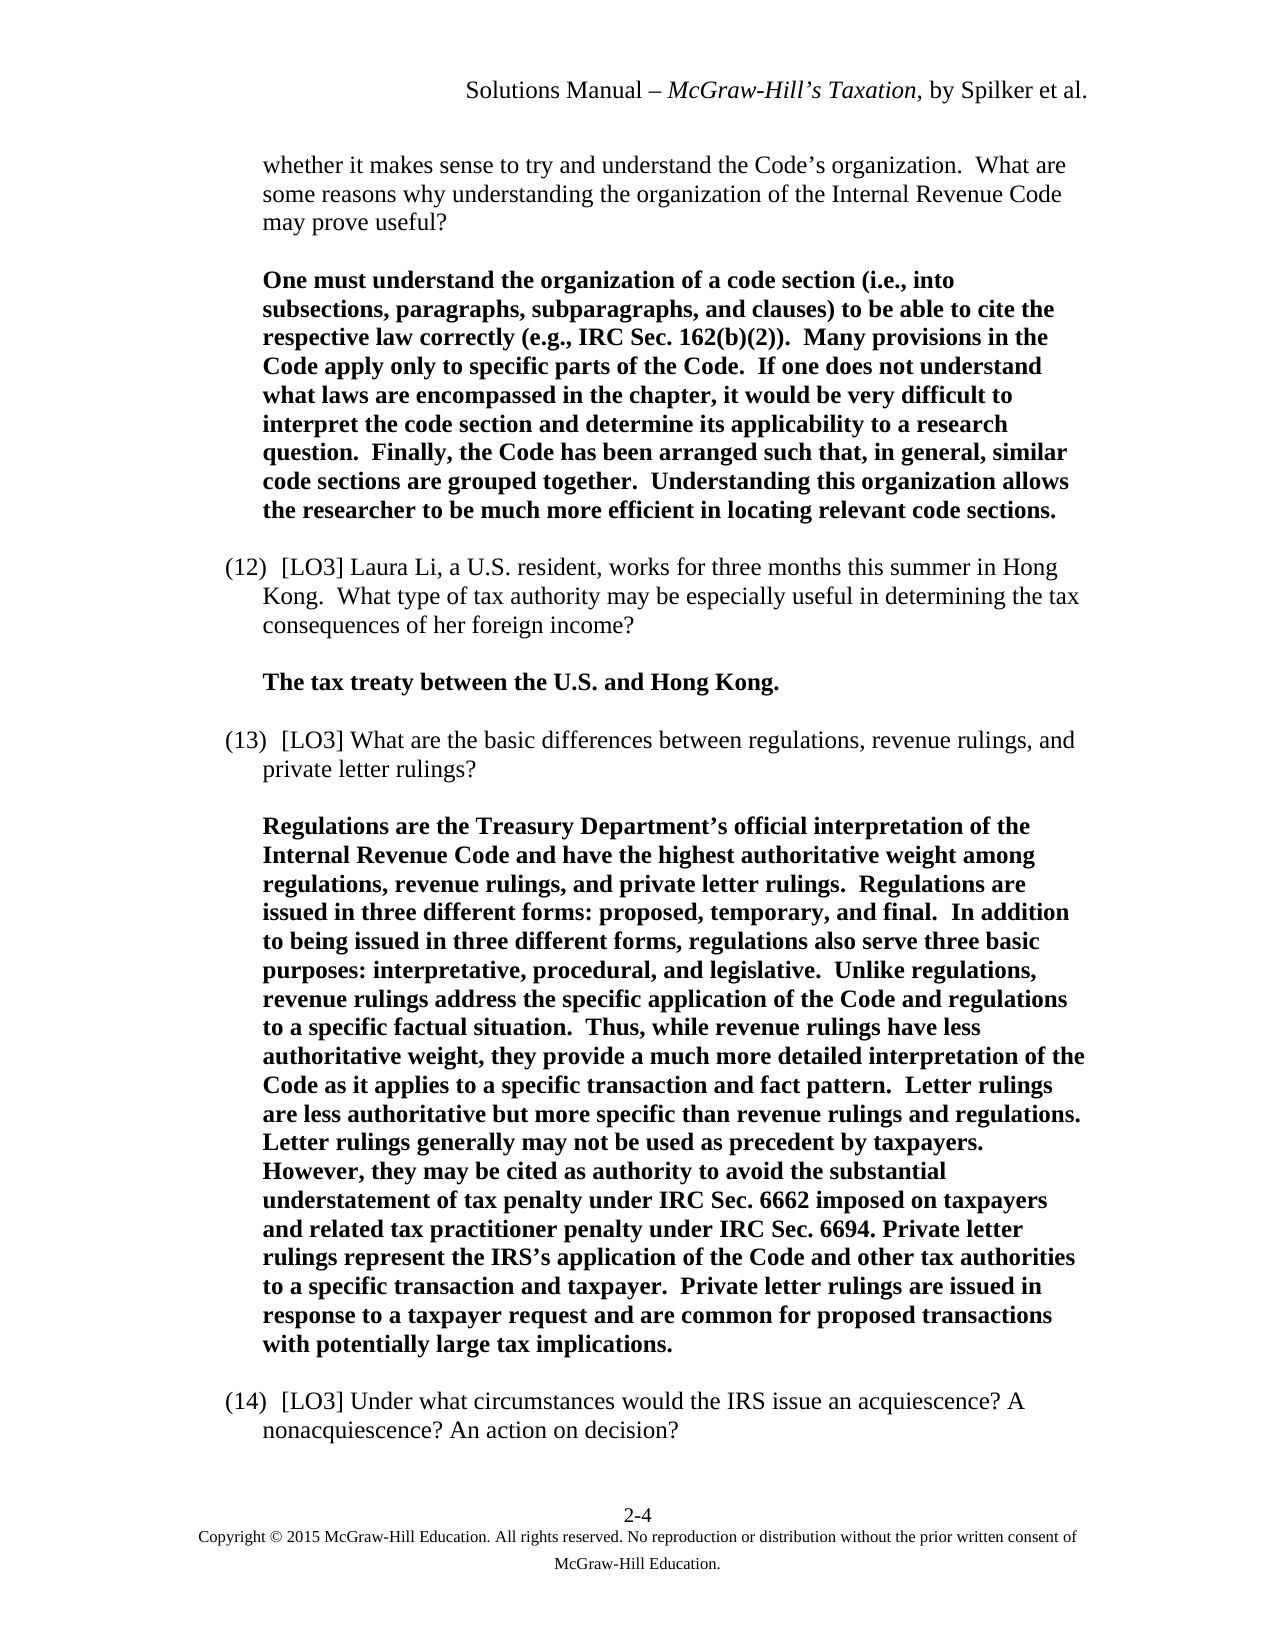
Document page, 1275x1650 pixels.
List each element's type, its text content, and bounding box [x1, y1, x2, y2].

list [225, 150, 1087, 552]
list [LO3] Laura Li, a resident, works for three months this summer in Hong Kong. What type of tax authority may be especially useful in determining the tax consequences of her foreign income? The tax treaty between the U.S. and Hong Kong. [225, 552, 1087, 696]
list [LO3] Under what circumstances would the IRS issue an acquiescence? A nonacquiescence? An action on decision? [225, 1386, 1087, 1444]
list [LO3] What are the basic differences between regulations, revenue rulings, and private letter rulings? Regulations are the Treasury Department’s official interpretation of the Internal Revenue Code and have the highest authoritative weight among regulations, revenue rulings, and private letter rulings. Regulations are issued in three different forms: proposed, temporary, and final. In addition to being issued in three different forms, regulations also serve three basic purposes: interpretative, procedural, and legislative. Unlike regulations, revenue rulings address the specific application of the Code and regulations to a specific factual situation. Thus, while revenue rulings have less authoritative weight, they provide a much more detailed interpretation of the Code as it applies to a specific transaction and fact pattern. Letter rulings are less authoritative but more specific than revenue rulings and regulations. Letter rulings generally may not be used as precedent by taxpayers. However, they may be cited as authority to avoid the substantial understatement of tax penalty under IRC Sec. 6662 imposed on taxpayers and related tax practitioner penalty under IRC Sec. 6694. Private letter rulings represent the IRS’s application of the Code and other tax authorities to a specific transaction and taxpayer. Private letter rulings are issued in response to a taxpayer request and are common for proposed transactions with potentially large tax implications. [225, 725, 1087, 1357]
